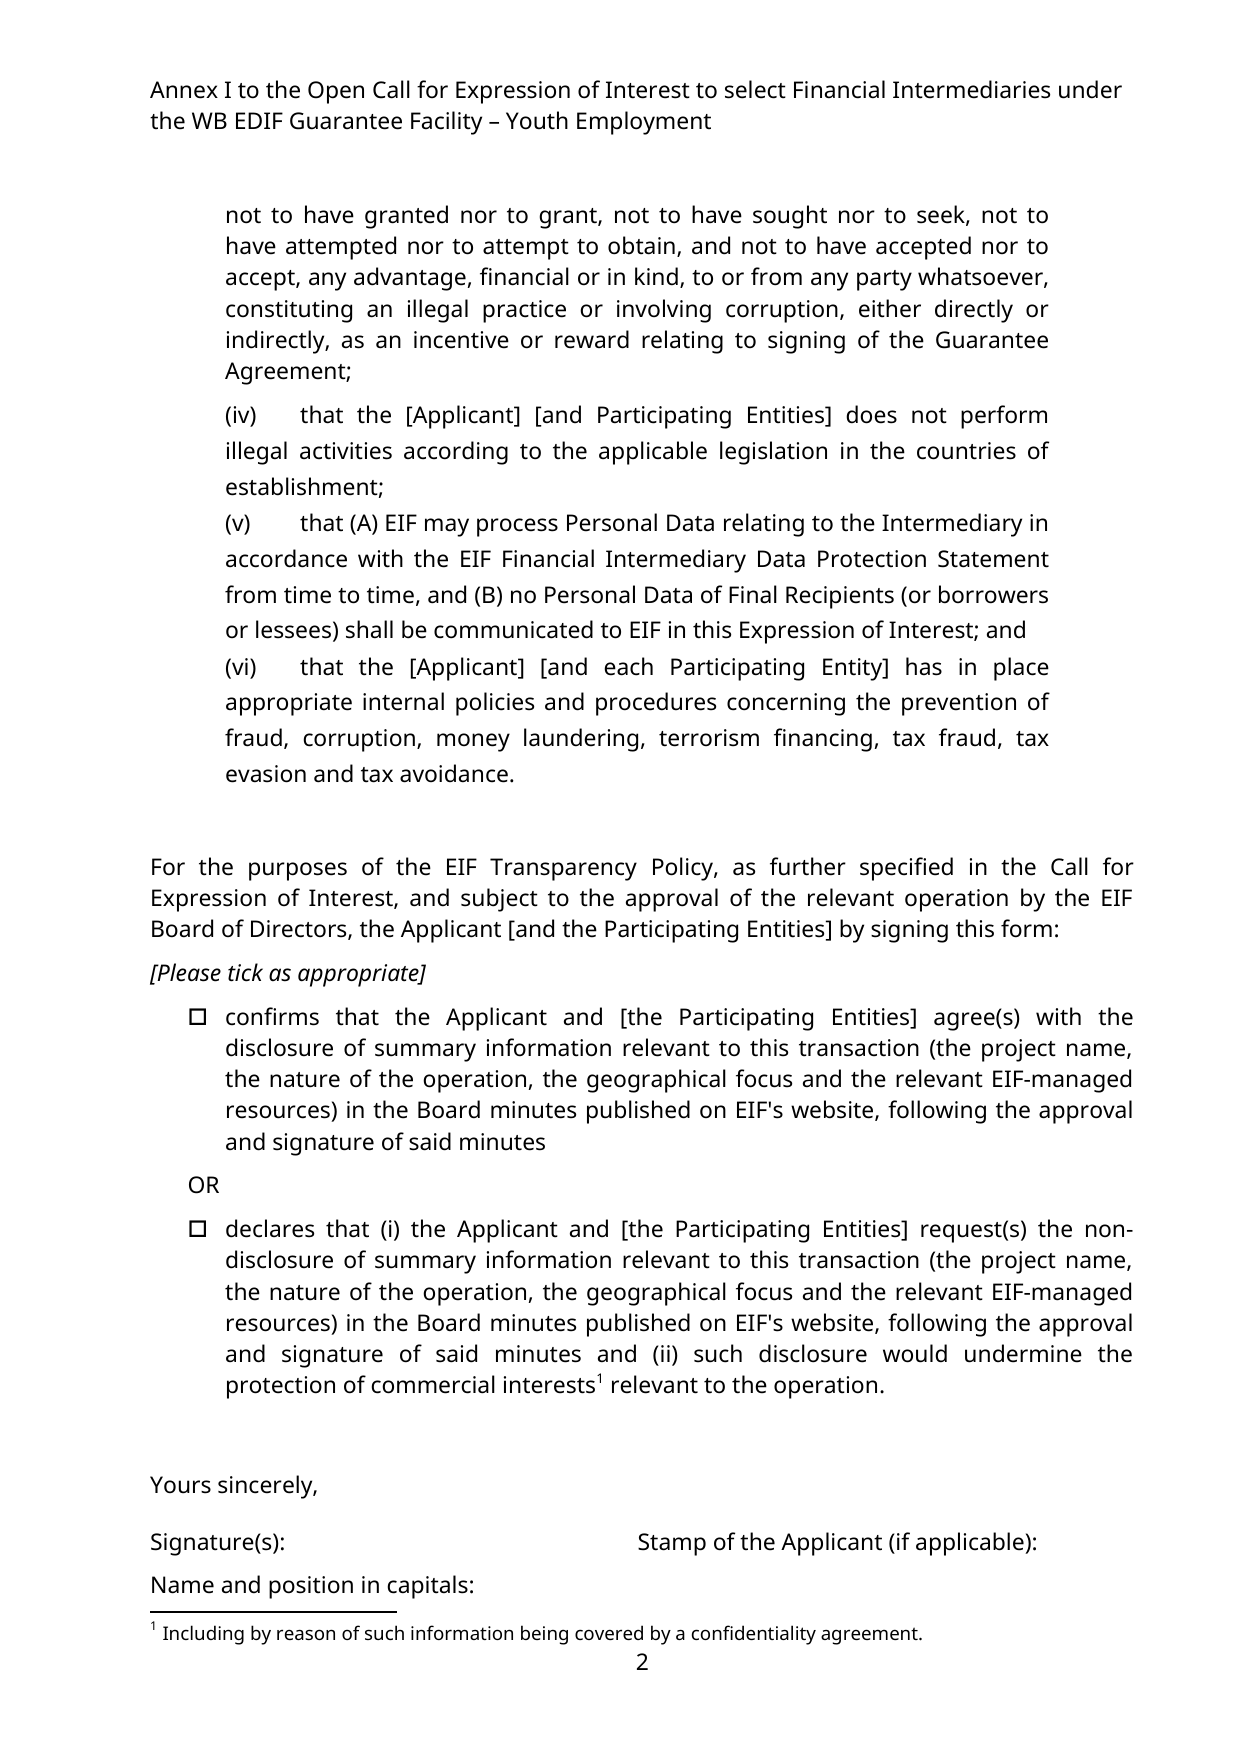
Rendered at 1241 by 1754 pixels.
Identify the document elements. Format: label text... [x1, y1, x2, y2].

list that (A) EIF may process Personal Data relating to the Intermediary in accordance with the EIF Financial Intermediary Data Protection Statement from time to time, and (B) no Personal Data of Final Recipients (or borrowers or lessees) shall be communicated to EIF in this Expression of Interest; and [225, 507, 1050, 646]
text Yours sincerely, [150, 1469, 1134, 1500]
text OR [187, 1169, 1134, 1200]
list that the [Applicant] [and Participating Entities] does not perform illegal activities according to the applicable legislation in the countries of establishment; [225, 399, 1050, 502]
text Name and position in capitals: [150, 1569, 1134, 1600]
list that the [Applicant] [and each Participating Entity] has in place appropriate internal policies and procedures concerning the prevention of fraud, corruption, money laundering, terrorism financing, tax fraud, tax evasion and tax avoidance. [225, 650, 1050, 789]
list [225, 199, 1050, 386]
list confirms that the Applicant and [the Participating Entities] agree(s) with the disclosure of summary information relevant to this transaction (the project name, the nature of the operation, the geographical focus and the relevant EIF-managed resources) in the Board minutes published on EIF's website, following the approval and signature of said minutes [187, 1000, 1134, 1157]
text [Please tick as appropriate] [150, 957, 1134, 988]
text Signature(s): Stamp of the Applicant (if applicable): [150, 1525, 1134, 1557]
text For the purposes of the EIF Transparency Policy, as further specified in the Call for Expression of Interest, and subject to the approval of the relevant operation by the EIF Board of Directors, the Applicant [and the Participating Entities] by signing this form: [150, 850, 1134, 944]
list declares that (i) the Applicant and [the Participating Entities] request(s) the non-disclosure of summary information relevant to this transaction (the project name, the nature of the operation, the geographical focus and the relevant EIF-managed resources) in the Board minutes published on EIF's website, following the approval and signature of said minutes and (ii) such disclosure would undermine the protection of commercial interests relevant to the operation. [187, 1213, 1134, 1400]
